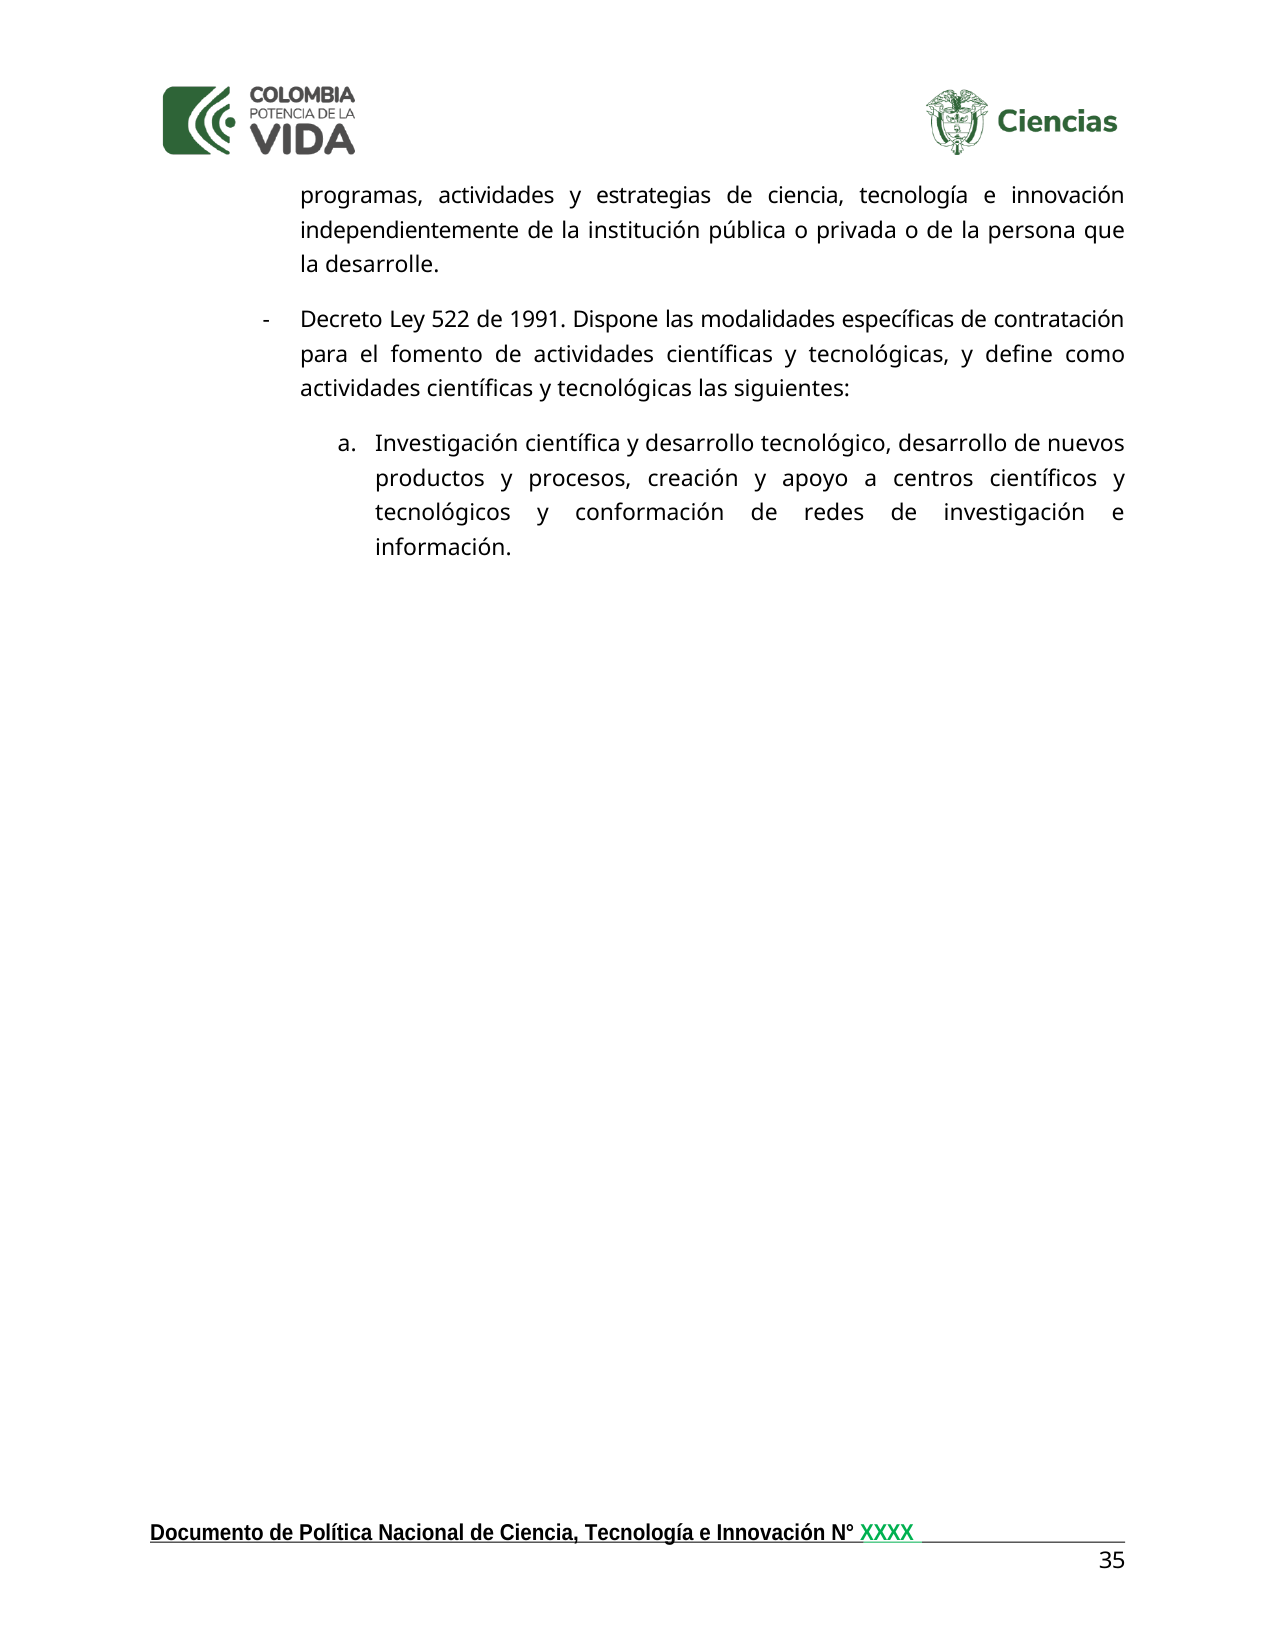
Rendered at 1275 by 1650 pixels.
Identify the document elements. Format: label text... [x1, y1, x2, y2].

list Decreto Ley 522 de 1991. Dispone las modalidades específicas de contratación para el fomento de actividades científicas y tecnológicas, y define como actividades científicas y tecnológicas las siguientes: [262, 303, 1126, 403]
picture [915, 81, 1125, 161]
list Investigación científica y desarrollo tecnológico, desarrollo de nuevos productos y procesos, creación y apoyo a centros científicos y tecnológicos y conformación de redes de investigación e información. [337, 427, 1125, 562]
picture [150, 78, 366, 161]
